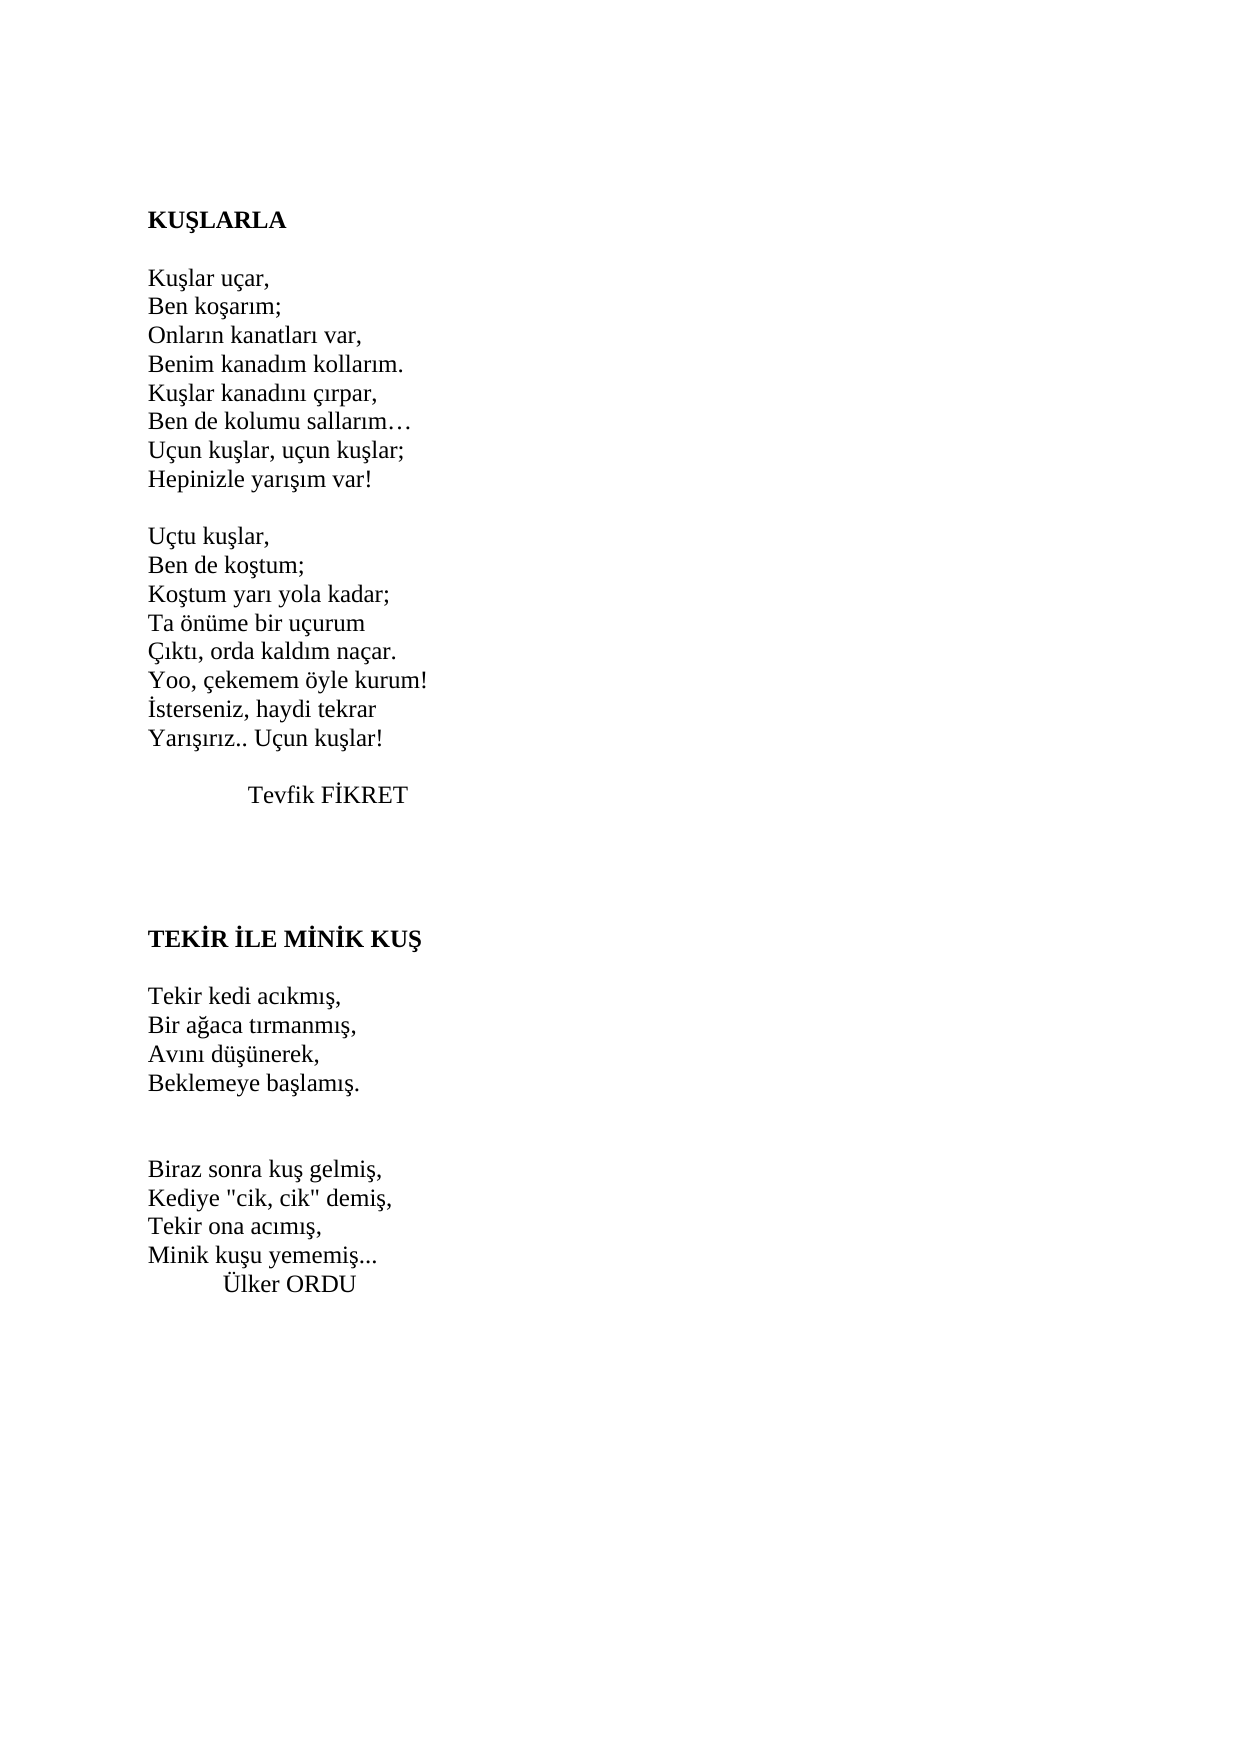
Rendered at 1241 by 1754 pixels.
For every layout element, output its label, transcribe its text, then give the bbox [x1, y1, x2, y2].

text Hepinizle yarışım var! [148, 464, 1093, 493]
text Yoo, çekemem öyle kurum! [148, 665, 1093, 694]
text Avını düşünerek, [148, 1039, 1093, 1068]
text Tekir kedi acıkmış, [148, 981, 1093, 1010]
text Onların kanatları var, [148, 320, 1093, 349]
text Yarışırız.. Uçun kuşlar! [148, 723, 1093, 751]
text Tevfik FİKRET [148, 780, 1093, 809]
text Ben de kolumu sallarım… [148, 406, 1093, 435]
text Uçtu kuşlar, [148, 521, 1093, 550]
text Ben koşarım; [148, 291, 1093, 320]
text Benim kanadım kollarım. [148, 349, 1093, 378]
text Kuşlar kanadını çırpar, [148, 378, 1093, 406]
text Beklemeye başlamış. [148, 1068, 1093, 1096]
text Biraz sonra kuş gelmiş, [148, 1154, 1093, 1183]
text Minik kuşu yememiş... [148, 1240, 1093, 1269]
text Çıktı, orda kaldım naçar. [148, 636, 1093, 665]
text Ta önüme bir uçurum [148, 608, 1093, 636]
text Ben de koştum; [148, 550, 1093, 579]
text Kuşlar uçar, [148, 263, 1093, 291]
text Tekir ona acımış, [148, 1211, 1093, 1240]
text Kediye "cik, cik" demiş, [148, 1183, 1093, 1211]
text Koştum yarı yola kadar; [148, 579, 1093, 608]
text KUŞLARLA [148, 205, 1093, 234]
text Uçun kuşlar, uçun kuşlar; [148, 435, 1093, 464]
text TEKİR İLE MİNİK KUŞ [148, 924, 1093, 953]
text Ülker ORDU [148, 1269, 1093, 1298]
text Bir ağaca tırmanmış, [148, 1010, 1093, 1039]
text İsterseniz, haydi tekrar [148, 694, 1093, 723]
